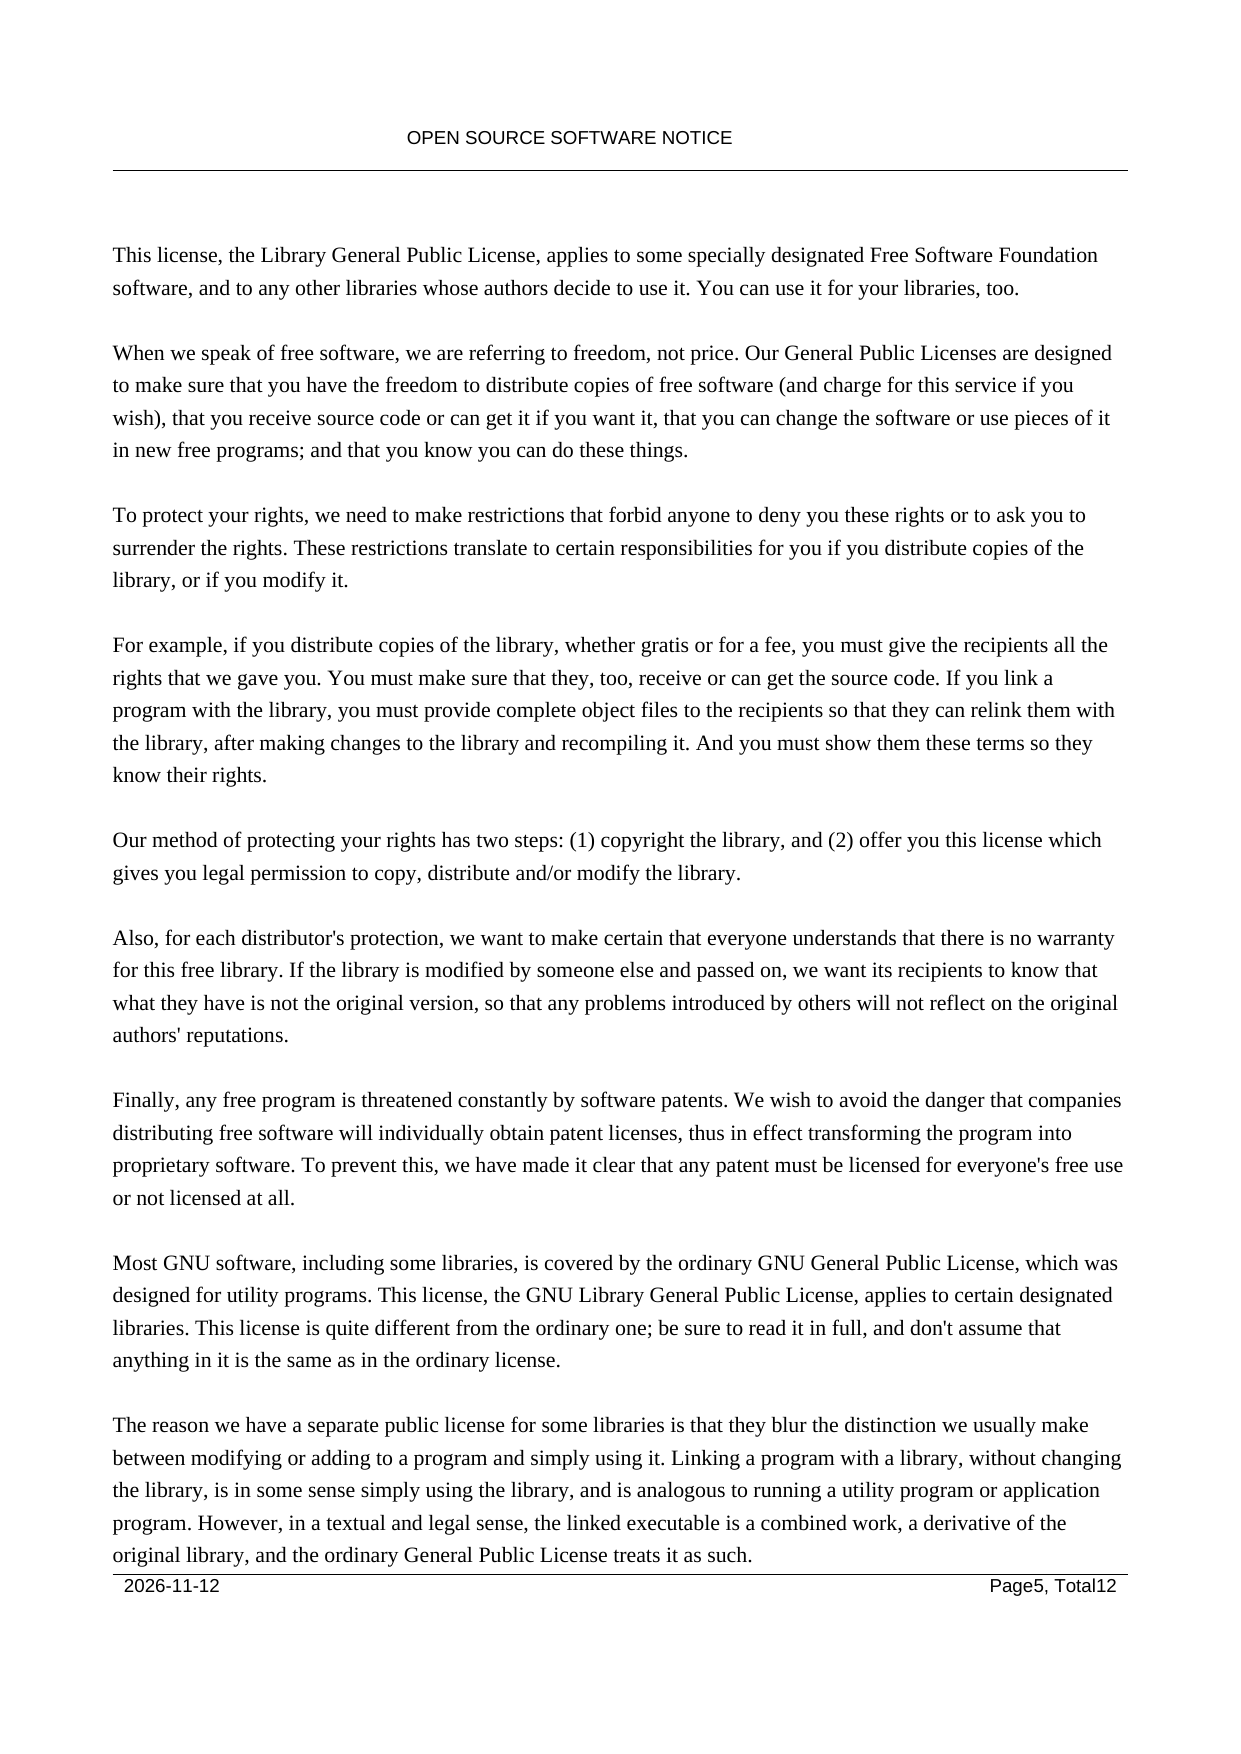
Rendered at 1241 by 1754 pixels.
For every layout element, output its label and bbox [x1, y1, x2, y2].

text [112, 206, 1128, 1571]
